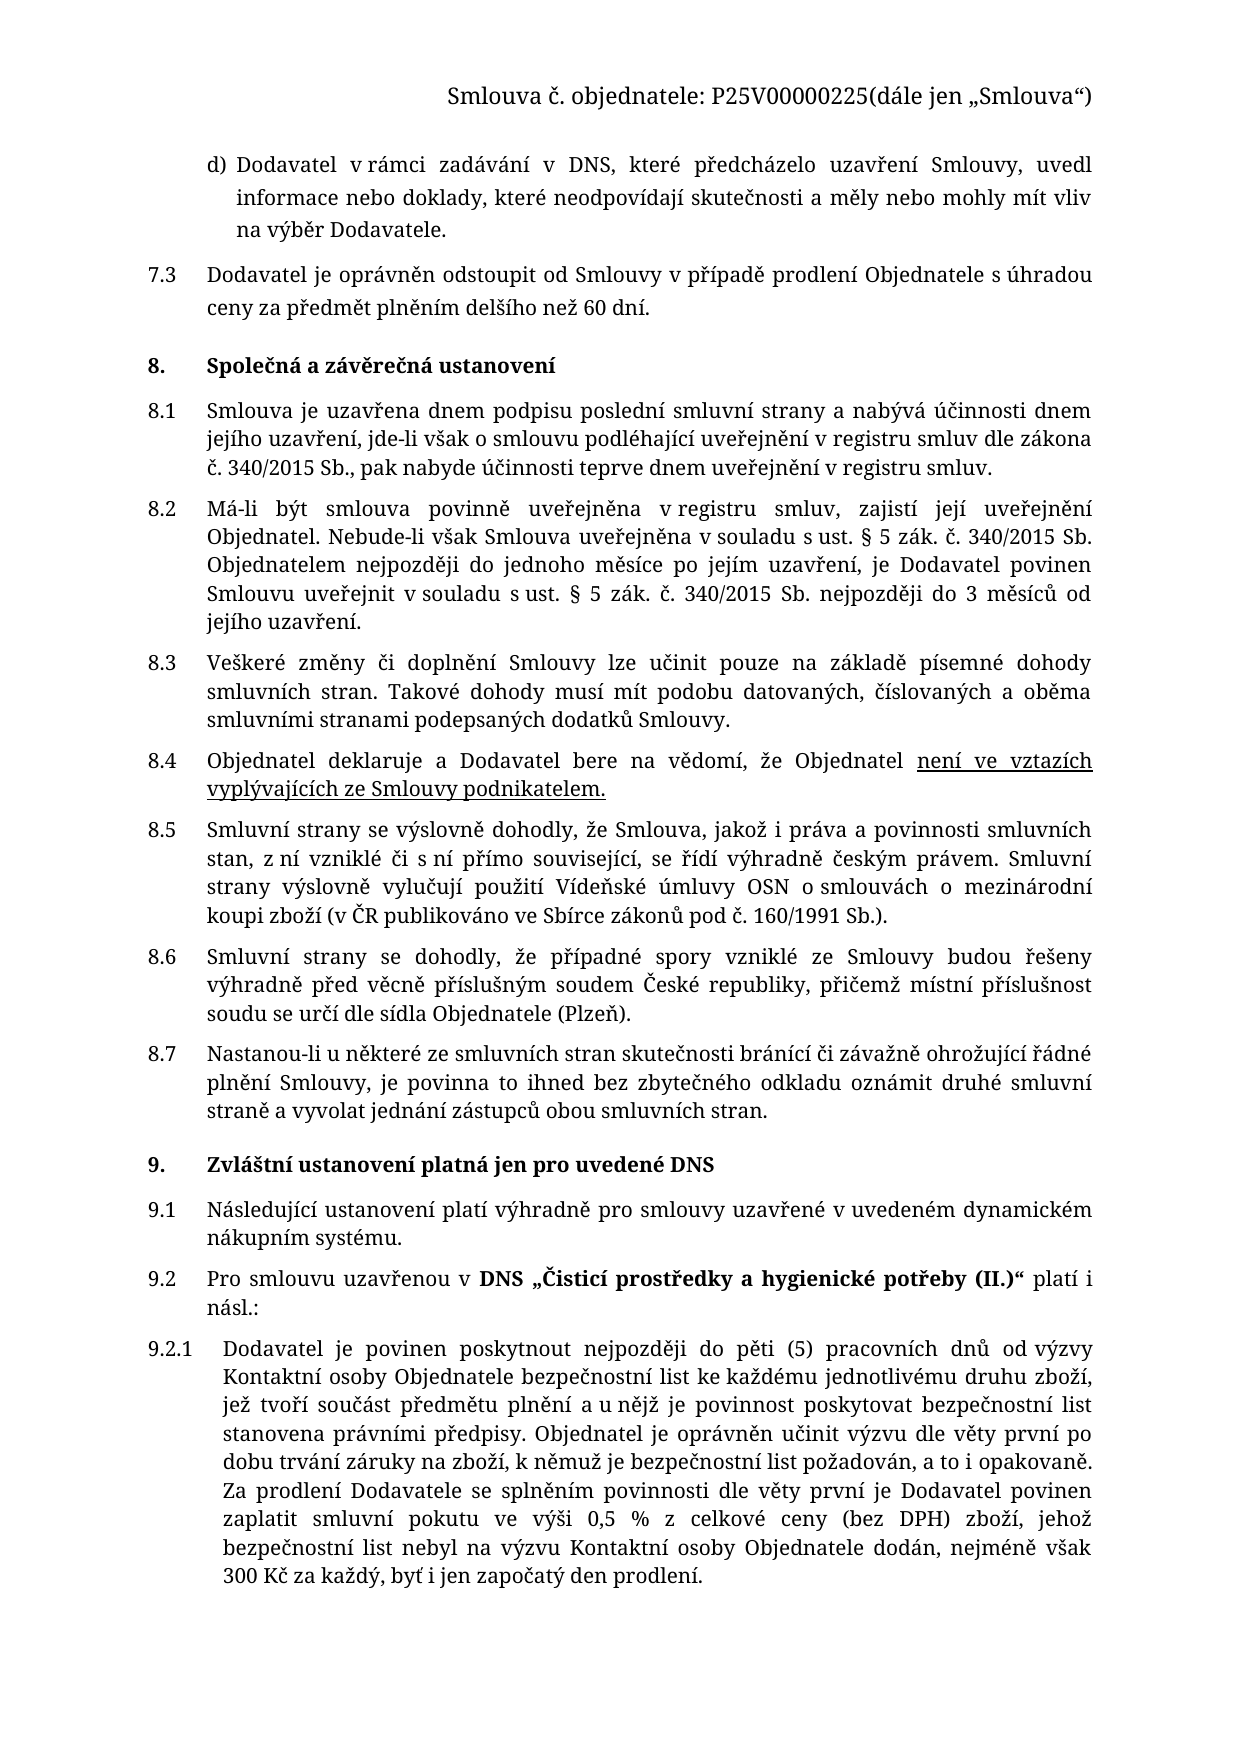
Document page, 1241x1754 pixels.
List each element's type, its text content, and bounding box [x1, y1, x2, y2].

list Má-li být smlouva povinně uveřejněna v registru smluv, zajistí její uveřejnění Objednatel. Nebude-li však Smlouva uveřejněna v souladu s ust. § 5 zák. č. 340/2015 Sb. Objednatelem nejpozději do jednoho měsíce po jejím uzavření, je Dodavatel povinen Smlouvu uveřejnit v souladu s ust. § 5 zák. č. 340/2015 Sb. nejpozději do 3 měsíců od jejího uzavření. [148, 494, 1093, 636]
list Smluvní strany se výslovně dohodly, že Smlouva, jakož i práva a povinnosti smluvních stan, z ní vzniklé či s ní přímo související, se řídí výhradně českým právem. Smluvní strany výslovně vylučují použití Vídeňské úmluvy OSN o smlouvách o mezinárodní koupi zboží (v ČR publikováno ve Sbírce zákonů pod č. 160/1991 Sb.). [148, 816, 1093, 929]
list Objednatel deklaruje a Dodavatel bere na vědomí, že Objednatel není ve vztazích vyplývajících ze Smlouvy podnikatelem. [148, 746, 1093, 803]
list Dodavatel je povinen poskytnout nejpozději do pěti (5) pracovních dnů od výzvy Kontaktní osoby Objednatele bezpečnostní list ke každému jednotlivému druhu zboží, jež tvoří součást předmětu plnění a u nějž je povinnost poskytovat bezpečnostní list stanovena právními předpisy. Objednatel je oprávněn učinit výzvu dle věty první po dobu trvání záruky na zboží, k němuž je bezpečnostní list požadován, a to i opakovaně. Za prodlení Dodavatele se splněním povinnosti dle věty první je Dodavatel povinen zaplatit smluvní pokutu ve výši 0,5 % z celkové ceny (bez DPH) zboží, jehož bezpečnostní list nebyl na výzvu Kontaktní osoby Objednatele dodán, nejméně však 300 Kč za každý, byť i jen započatý den prodlení. [148, 1334, 1093, 1590]
list Dodavatel je oprávněn odstoupit od Smlouvy v případě prodlení Objednatele s úhradou ceny za předmět plněním delšího než 60 dní. [148, 261, 1093, 322]
list Smlouva je uzavřena dnem podpisu poslední smluvní strany a nabývá účinnosti dnem jejího uzavření, jde-li však o smlouvu podléhající uveřejnění v registru smluv dle zákona č. 340/2015 Sb., pak nabyde účinnosti teprve dnem uveřejnění v registru smluv. [148, 396, 1093, 481]
list Následující ustanovení platí výhradně pro smlouvy uzavřené v uvedeném dynamickém nákupním systému. [148, 1195, 1093, 1252]
list Dodavatel v rámci zadávání v DNS, které předcházelo uzavření Smlouvy, uvedl informace nebo doklady, které neodpovídají skutečnosti a měly nebo mohly mít vliv na výběr Dodavatele. [207, 150, 1093, 244]
list Zvláštní ustanovení platná jen pro uvedené DNS [148, 1150, 1093, 1178]
list Nastanou-li u některé ze smluvních stran skutečnosti bránící či závažně ohrožující řádné plnění Smlouvy, je povinna to ihned bez zbytečného odkladu oznámit druhé smluvní straně a vyvolat jednání zástupců obou smluvních stran. [148, 1039, 1093, 1125]
list Společná a závěrečná ustanovení [148, 351, 1093, 379]
list Pro smlouvu uzavřenou v DNS „Čisticí prostředky a hygienické potřeby (II.)“ platí i násl.: [148, 1264, 1093, 1321]
list Smluvní strany se dohodly, že případné spory vzniklé ze Smlouvy budou řešeny výhradně před věcně příslušným soudem České republiky, přičemž místní příslušnost soudu se určí dle sídla Objednatele (Plzeň). [148, 942, 1093, 1027]
list Veškeré změny či doplnění Smlouvy lze učinit pouze na základě písemné dohody smluvních stran. Takové dohody musí mít podobu datovaných, číslovaných a oběma smluvními stranami podepsaných dodatků Smlouvy. [148, 648, 1093, 734]
